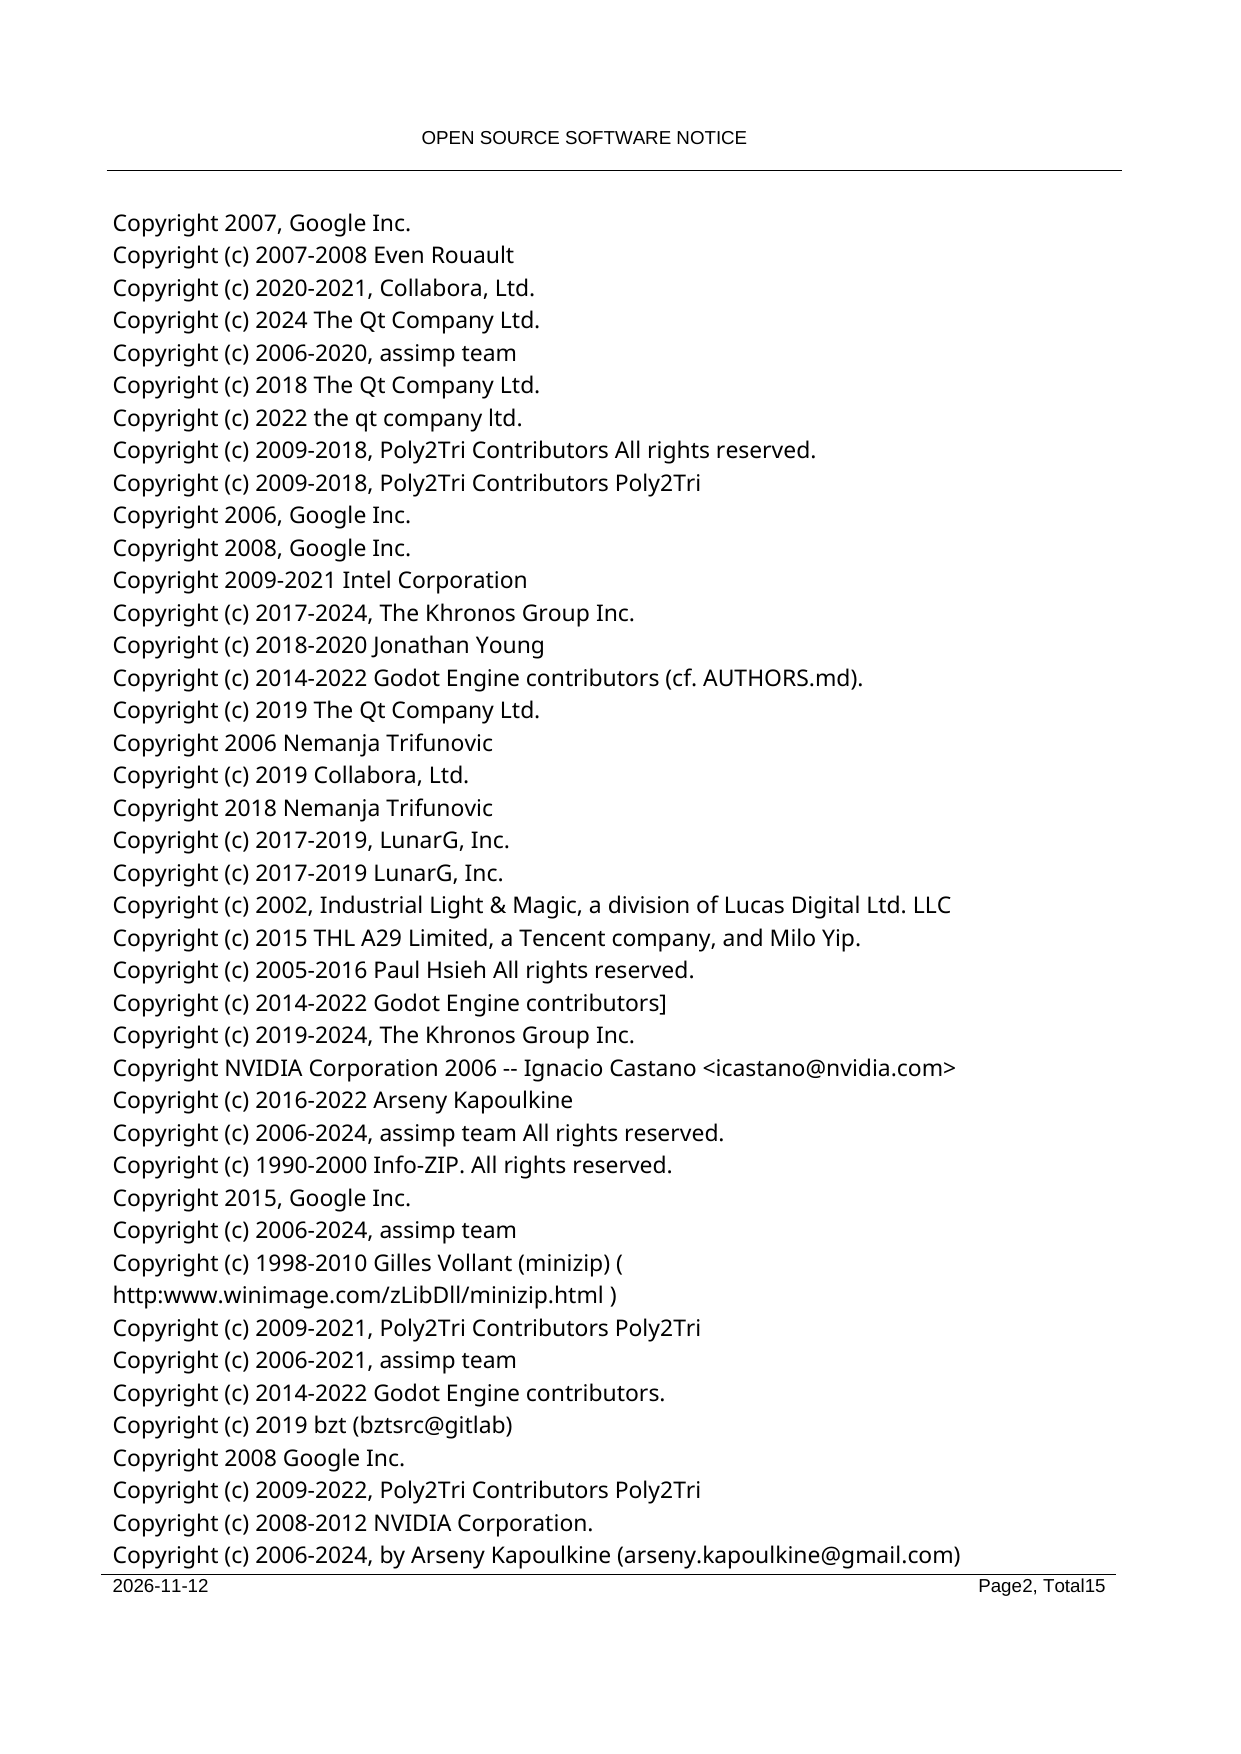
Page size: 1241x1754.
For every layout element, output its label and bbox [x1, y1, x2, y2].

text [112, 206, 1128, 1571]
